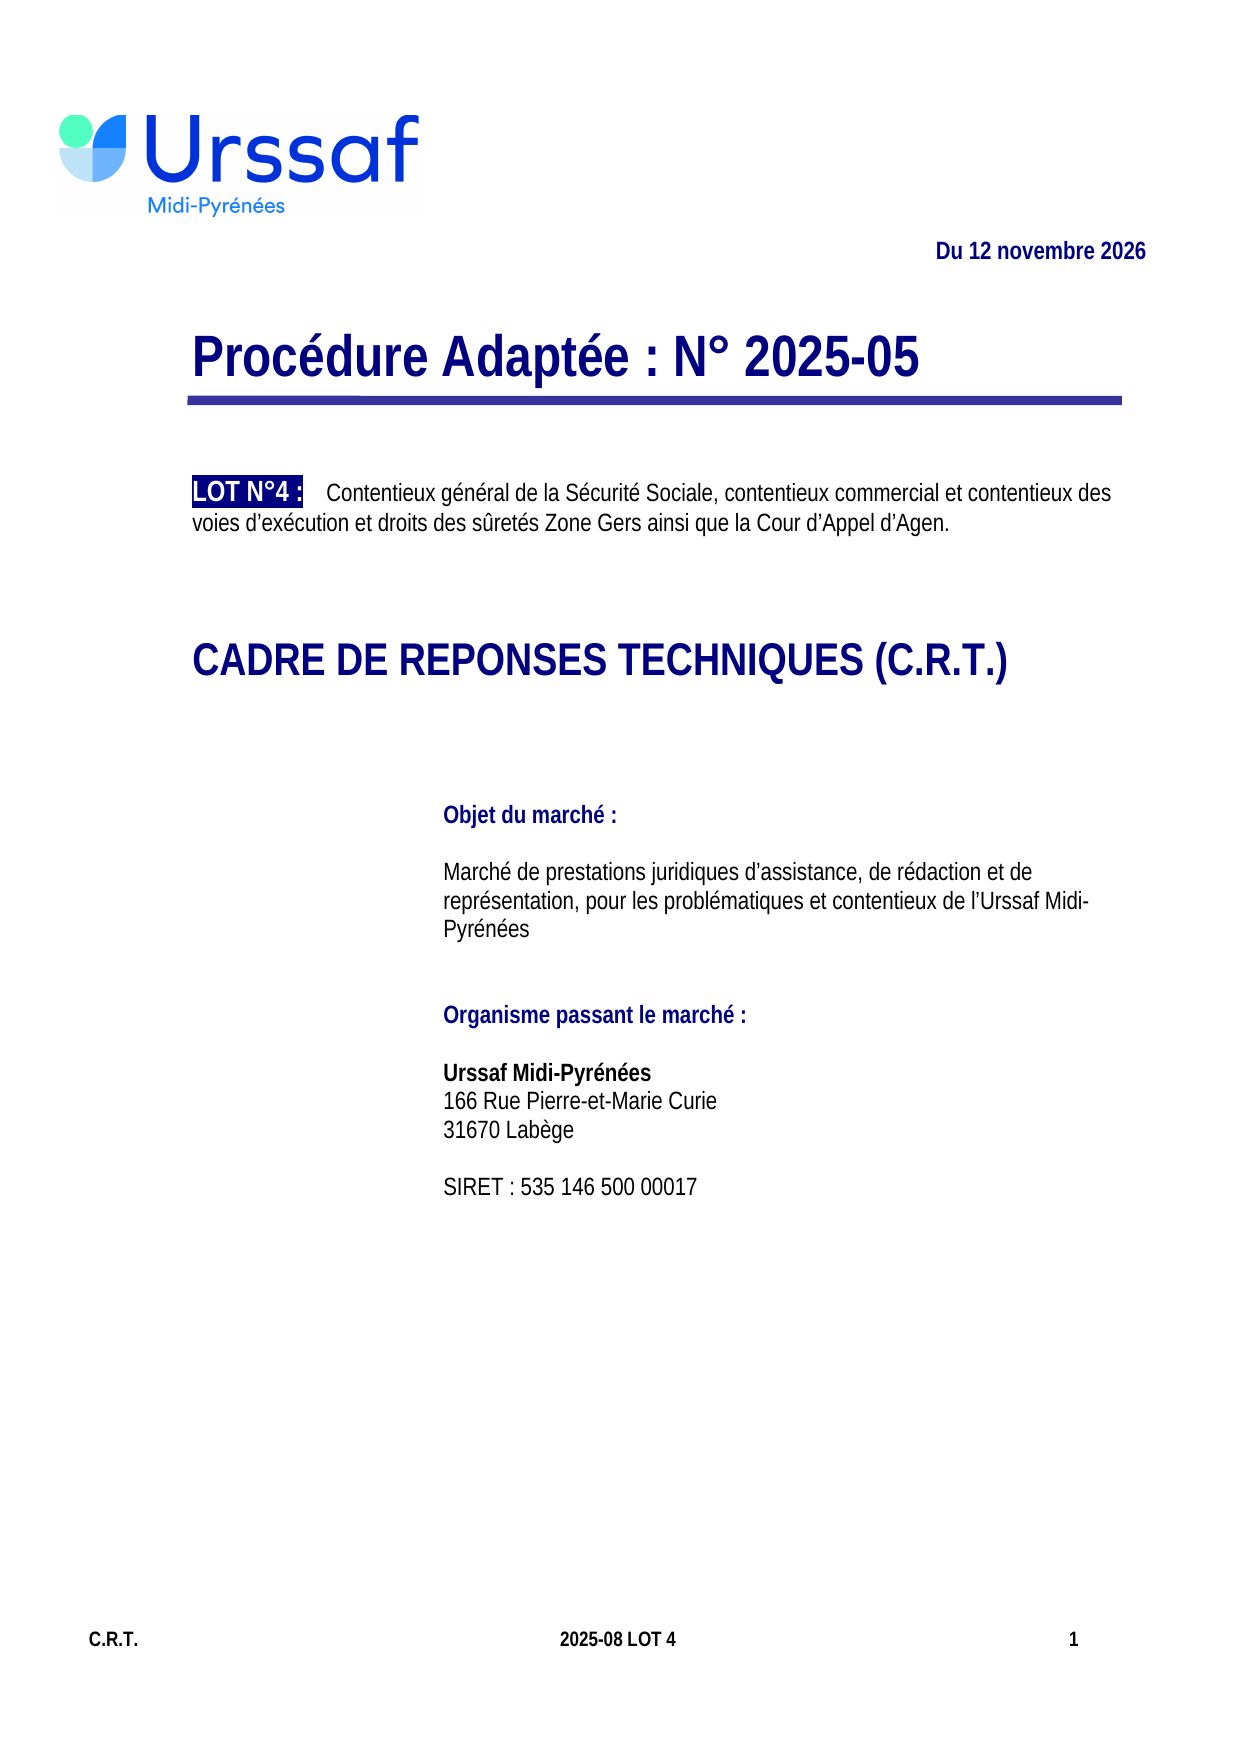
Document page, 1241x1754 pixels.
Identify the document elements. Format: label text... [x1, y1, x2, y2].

text Objet du marché : [443, 800, 1146, 828]
text Organisme passant le marché : [443, 1000, 1146, 1029]
text SIRET : 535 146 500 00017 [443, 1172, 1146, 1201]
text Urssaf Midi-Pyrénées [443, 1057, 1146, 1086]
text Procédure Adaptée : N° 2025-05 [192, 322, 1146, 389]
text 31670 Labège [443, 1115, 1132, 1143]
text Marché de prestations juridiques d’assistance, de rédaction et de représentation, pour les problématiques et contentieux de l’Urssaf Midi-Pyrénées [443, 857, 1146, 943]
text CADRE DE REPONSES TECHNIQUES (C.R.T.) [192, 632, 1146, 685]
text LOT N°4 : Contentieux général de la Sécurité Sociale, contentieux commercial et contentieux des voies d’exécution et droits des sûretés Zone Gers ainsi que la Cour d’Appel d’Agen. [192, 474, 1146, 537]
subtitle Du 3 novembre 2025 [428, 236, 1146, 265]
text 166 Rue Pierre-et-Marie Curie [443, 1086, 1132, 1115]
picture [59, 115, 419, 217]
